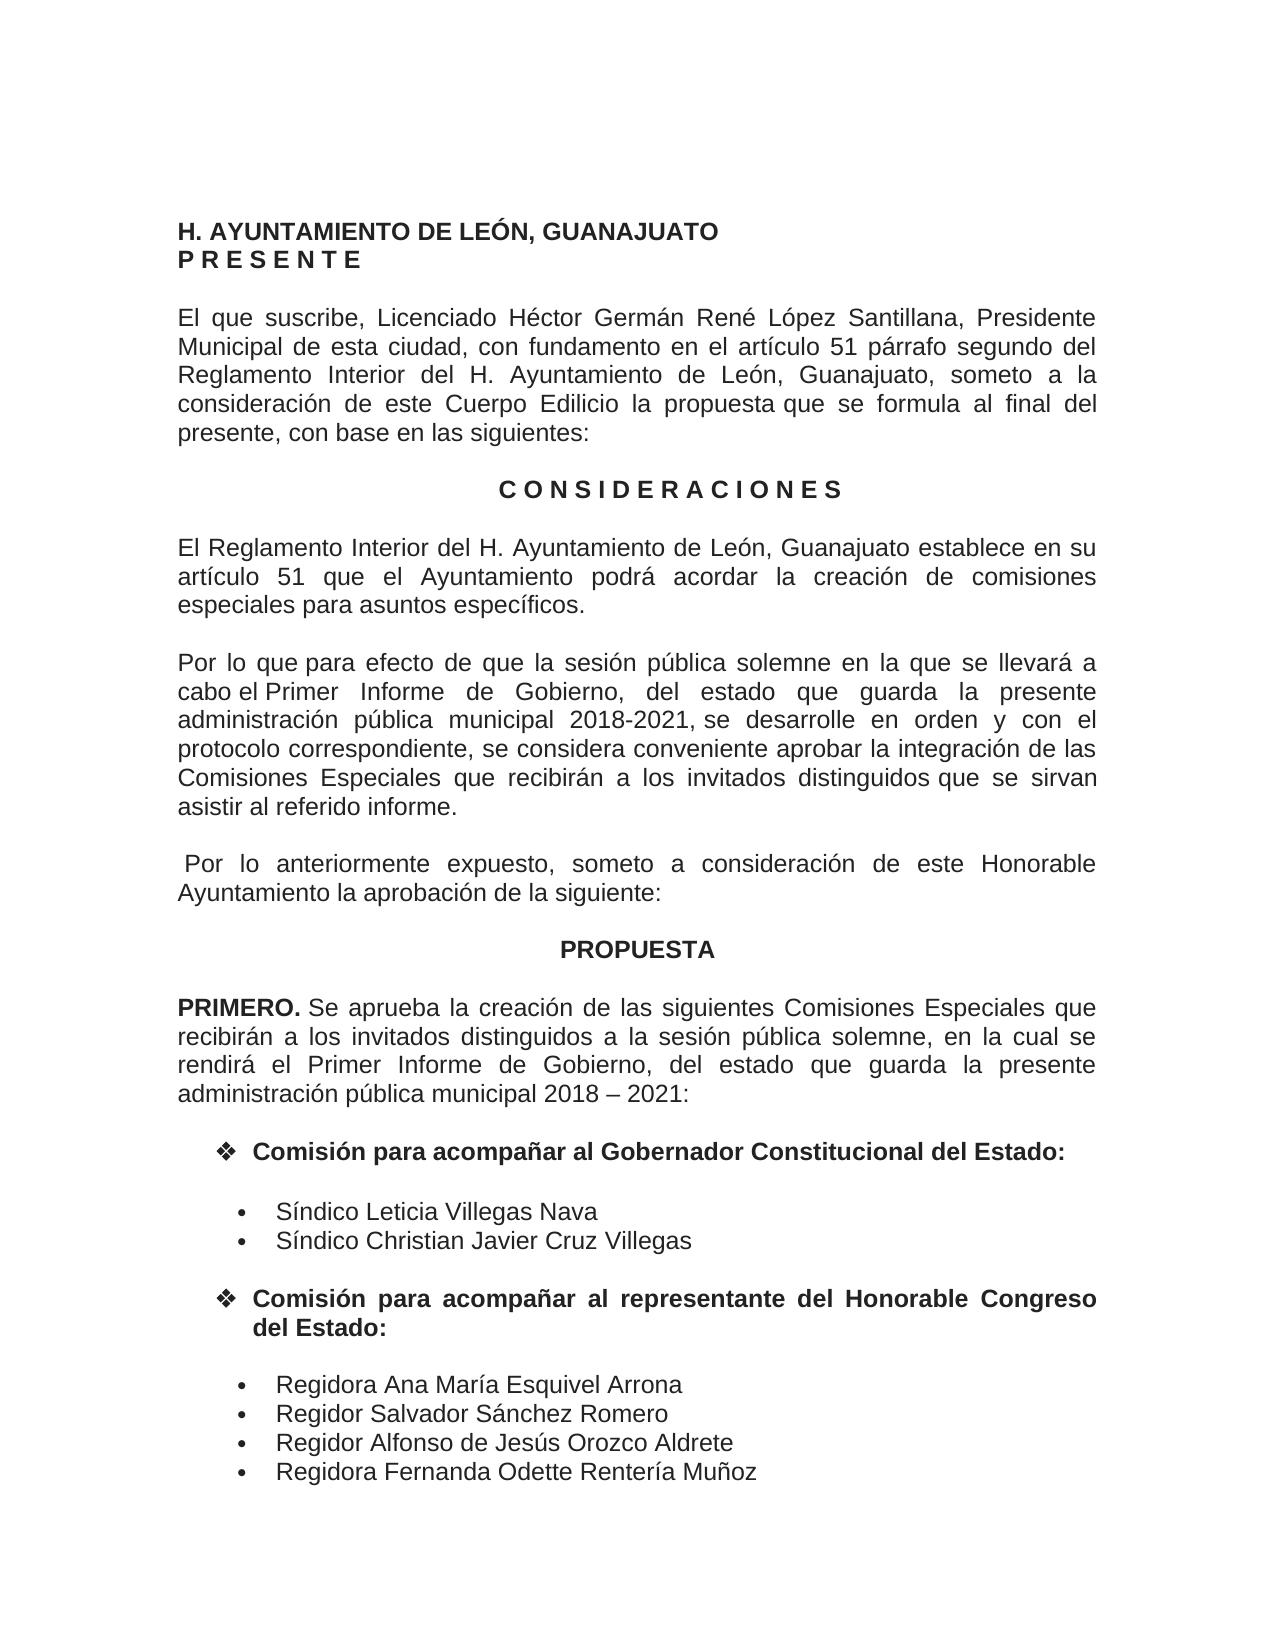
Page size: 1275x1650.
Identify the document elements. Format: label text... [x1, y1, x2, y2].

text Por lo anteriormente expuesto, someto a consideración de este Honorable Ayuntamiento la aprobación de la siguiente: [177, 849, 1098, 907]
text El que suscribe, Licenciado Héctor Germán René López Santillana, Presidente Municipal de esta ciudad, con fundamento en el artículo 51 párrafo segundo del Reglamento Interior del H. Ayuntamiento de León, Guanajuato, someto a la consideración de este Cuerpo Edilicio la propuesta que se formula al final del presente, con base en las siguientes: [177, 303, 1098, 447]
list Síndico Christian Javier Cruz Villegas [238, 1226, 1098, 1254]
list Regidora Fernanda Odette Rentería Muñoz [238, 1457, 1098, 1485]
list Síndico Leticia Villegas Nava [238, 1197, 1098, 1226]
text PRIMERO. Se aprueba la creación de las siguientes Comisiones Especiales que recibirán a los invitados distinguidos a la sesión pública solemne, en la cual se rendirá el Primer Informe de Gobierno, del estado que guarda la presente administración pública municipal 2018 – 2021: [177, 993, 1098, 1108]
text P R E S E N T E [177, 245, 1098, 274]
list Regidor Alfonso de Jesús Orozco Aldrete [238, 1428, 1098, 1457]
list Regidora Ana María Esquivel Arrona [238, 1370, 1098, 1399]
text H. AYUNTAMIENTO DE LEÓN, GUANAJUATO [177, 217, 1098, 245]
list Comisión para acompañar al Gobernador Constitucional del Estado: [215, 1137, 1098, 1166]
text C O N S I D E R A C I O N E S [177, 475, 1098, 504]
text Por lo que para efecto de que la sesión pública solemne en la que se llevará a cabo el Primer Informe de Gobierno, del estado que guarda la presente administración pública municipal 2018-2021, se desarrolle en orden y con el protocolo correspondiente, se considera conveniente aprobar la integración de las Comisiones Especiales que recibirán a los invitados distinguidos que se sirvan asistir al referido informe. [177, 648, 1098, 820]
list Comisión para acompañar al representante del Honorable Congreso del Estado: [215, 1284, 1098, 1341]
list Regidor Salvador Sánchez Romero [238, 1399, 1098, 1428]
text PROPUESTA [177, 935, 1098, 964]
text El Reglamento Interior del H. Ayuntamiento de León, Guanajuato establece en su artículo 51 que el Ayuntamiento podrá acordar la creación de comisiones especiales para asuntos específicos. [177, 533, 1098, 619]
